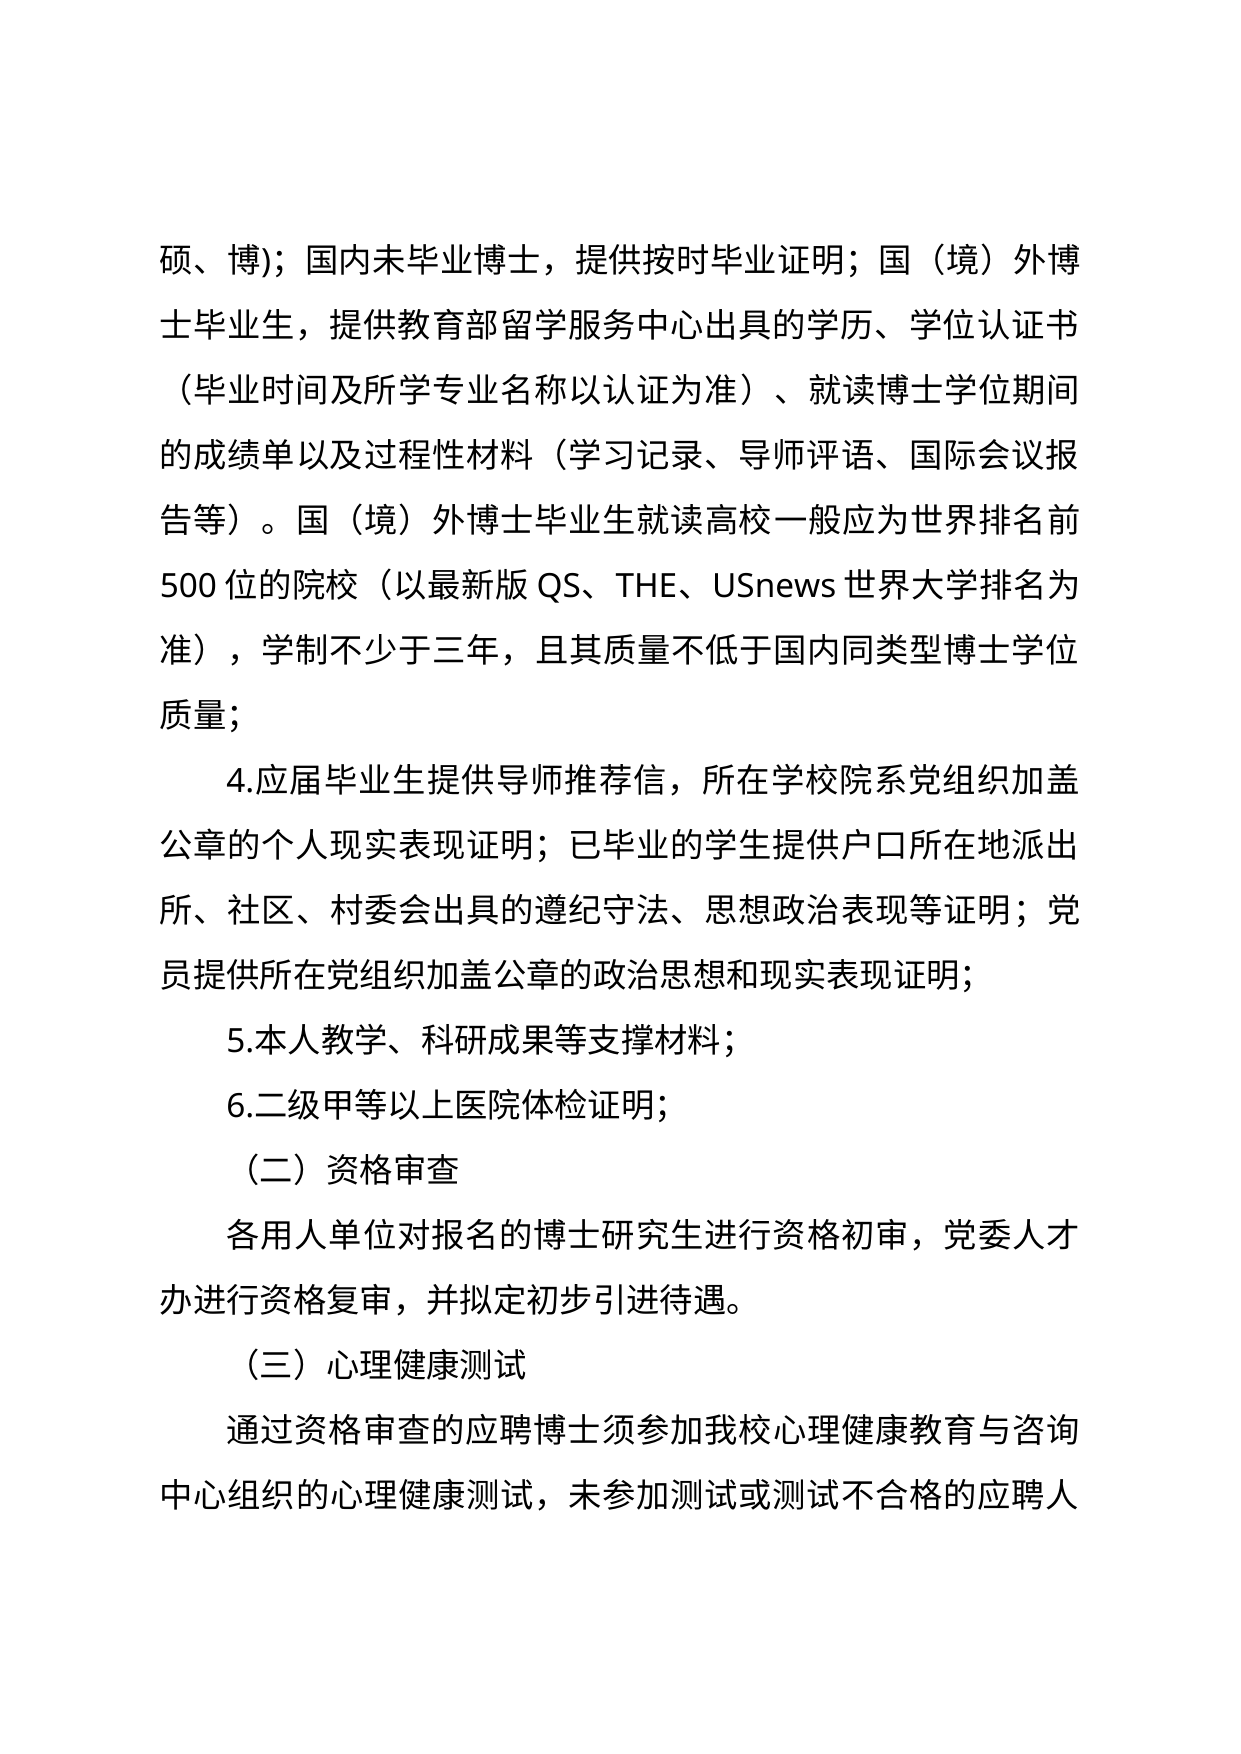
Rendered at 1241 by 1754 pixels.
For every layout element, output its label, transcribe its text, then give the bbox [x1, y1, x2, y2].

text 5.本人教学、科研成果等支撑材料； [159, 1005, 1081, 1070]
text （三）心理健康测试 [159, 1330, 1081, 1395]
text 4.应届毕业生提供导师推荐信，所在学校院系党组织加盖公章的个人现实表现证明；已毕业的学生提供户口所在地派出所、社区、村委会出具的遵纪守法、思想政治表现等证明；党员提供所在党组织加盖公章的政治思想和现实表现证明； [159, 745, 1081, 1005]
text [159, 1395, 1081, 1525]
text 各用人单位对报名的博士研究生进行资格初审，党委人才办进行资格复审，并拟定初步引进待遇。 [159, 1200, 1081, 1330]
text 6.二级甲等以上医院体检证明； [159, 1070, 1081, 1135]
text （二）资格审查 [159, 1135, 1081, 1200]
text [159, 225, 1081, 745]
